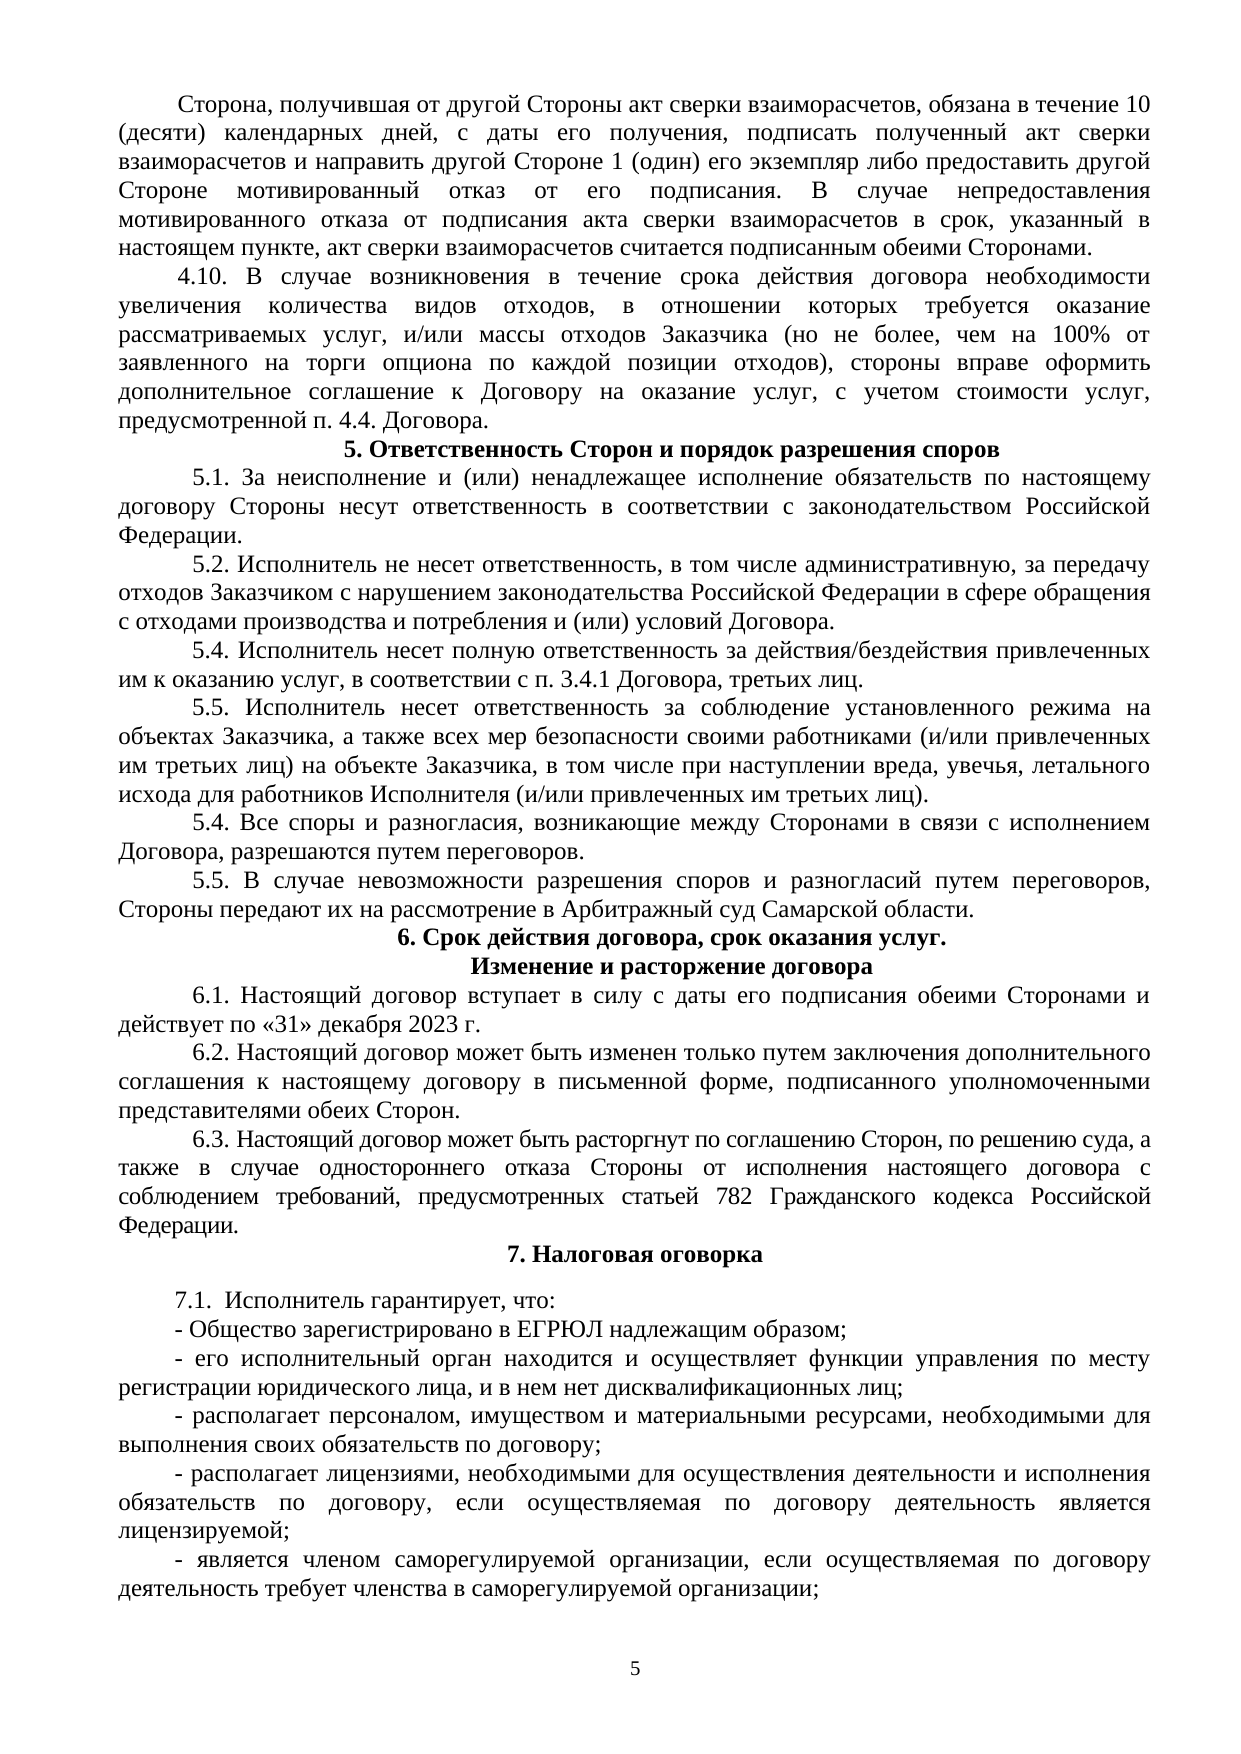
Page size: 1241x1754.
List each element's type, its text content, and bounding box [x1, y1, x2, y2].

text - располагает персоналом, имуществом и материальными ресурсами, необходимыми для выполнения своих обязательств по договору; [118, 1400, 1152, 1458]
text - является членом саморегулируемой организации, если осуществляемая по договору деятельность требует членства в саморегулируемой организации; [118, 1544, 1152, 1602]
text 5.5. В случае невозможности разрешения споров и разногласий путем переговоров, Стороны передают их на рассмотрение в Арбитражный суд Самарской области. [118, 865, 1152, 922]
text 5. Ответственность Сторон и порядок разрешения споров [118, 434, 1152, 462]
text 5.1. За неисполнение и (или) ненадлежащее исполнение обязательств по настоящему договору Стороны несут ответственность в соответствии с законодательством Российской Федерации. [118, 462, 1152, 549]
text 6. Срок действия договора, срок оказания услуг. [118, 922, 1152, 951]
text 5.4. Исполнитель несет полную ответственность за действия/бездействия привлеченных им к оказанию услуг, в соответствии с п. 3.4.1 Договора, третьих лиц. [118, 635, 1152, 692]
text - Общество зарегистрировано в ЕГРЮЛ надлежащим образом; [118, 1314, 1152, 1343]
text - располагает лицензиями, необходимыми для осуществления деятельности и исполнения обязательств по договору, если осуществляемая по договору деятельность является лицензируемой; [118, 1458, 1152, 1544]
text - его исполнительный орган находится и осуществляет функции управления по месту регистрации юридического лица, и в нем нет дисквалификационных лиц; [118, 1343, 1152, 1400]
text Сторона, получившая от другой Стороны акт сверки взаиморасчетов, обязана в течение 10 (десяти) календарных дней, с даты его получения, подписать полученный акт сверки взаиморасчетов и направить другой Стороне 1 (один) его экземпляр либо предоставить другой Стороне мотивированный отказ от его подписания. В случае непредоставления мотивированного отказа от подписания акта сверки взаиморасчетов в срок, указанный в настоящем пункте, акт сверки взаиморасчетов считается подписанным обеими Сторонами. [118, 89, 1152, 261]
text 7.1. Исполнитель гарантирует, что: [118, 1285, 1152, 1314]
text 4.10. В случае возникновения в течение срока действия договора необходимости увеличения количества видов отходов, в отношении которых требуется оказание рассматриваемых услуг, и/или массы отходов Заказчика (но не более, чем на 100% от заявленного на торги опциона по каждой позиции отходов), стороны вправе оформить дополнительное соглашение к Договору на оказание услуг, с учетом стоимости услуг, предусмотренной п. 4.4. Договора. [118, 261, 1152, 434]
text 6.3. Настоящий договор может быть расторгнут по соглашению Сторон, по решению суда, а также в случае одностороннего отказа Стороны от исполнения настоящего договора с соблюдением требований, предусмотренных статьей 782 Гражданского кодекса Российской Федерации. [118, 1124, 1152, 1239]
text Изменение и расторжение договора [118, 951, 1152, 980]
text 6.2. Настоящий договор может быть изменен только путем заключения дополнительного соглашения к настоящему договору в письменной форме, подписанного уполномоченными представителями обеих Сторон. [118, 1037, 1152, 1124]
text 5.5. Исполнитель несет ответственность за соблюдение установленного режима на объектах Заказчика, а также всех мер безопасности своими работниками (и/или привлеченных им третьих лиц) на объекте Заказчика, в том числе при наступлении вреда, увечья, летального исхода для работников Исполнителя (и/или привлеченных им третьих лиц). [118, 692, 1152, 807]
text 6.1. Настоящий договор вступает в силу с даты его подписания обеими Сторонами и действует по «31» декабря 2023 г. [118, 980, 1152, 1037]
text 5.2. Исполнитель не несет ответственность, в том числе административную, за передачу отходов Заказчиком с нарушением законодательства Российской Федерации в сфере обращения с отходами производства и потребления и (или) условий Договора. [118, 549, 1152, 635]
text 5.4. Все споры и разногласия, возникающие между Сторонами в связи с исполнением Договора, разрешаются путем переговоров. [118, 807, 1152, 865]
text 7. Налоговая оговорка [118, 1239, 1152, 1267]
